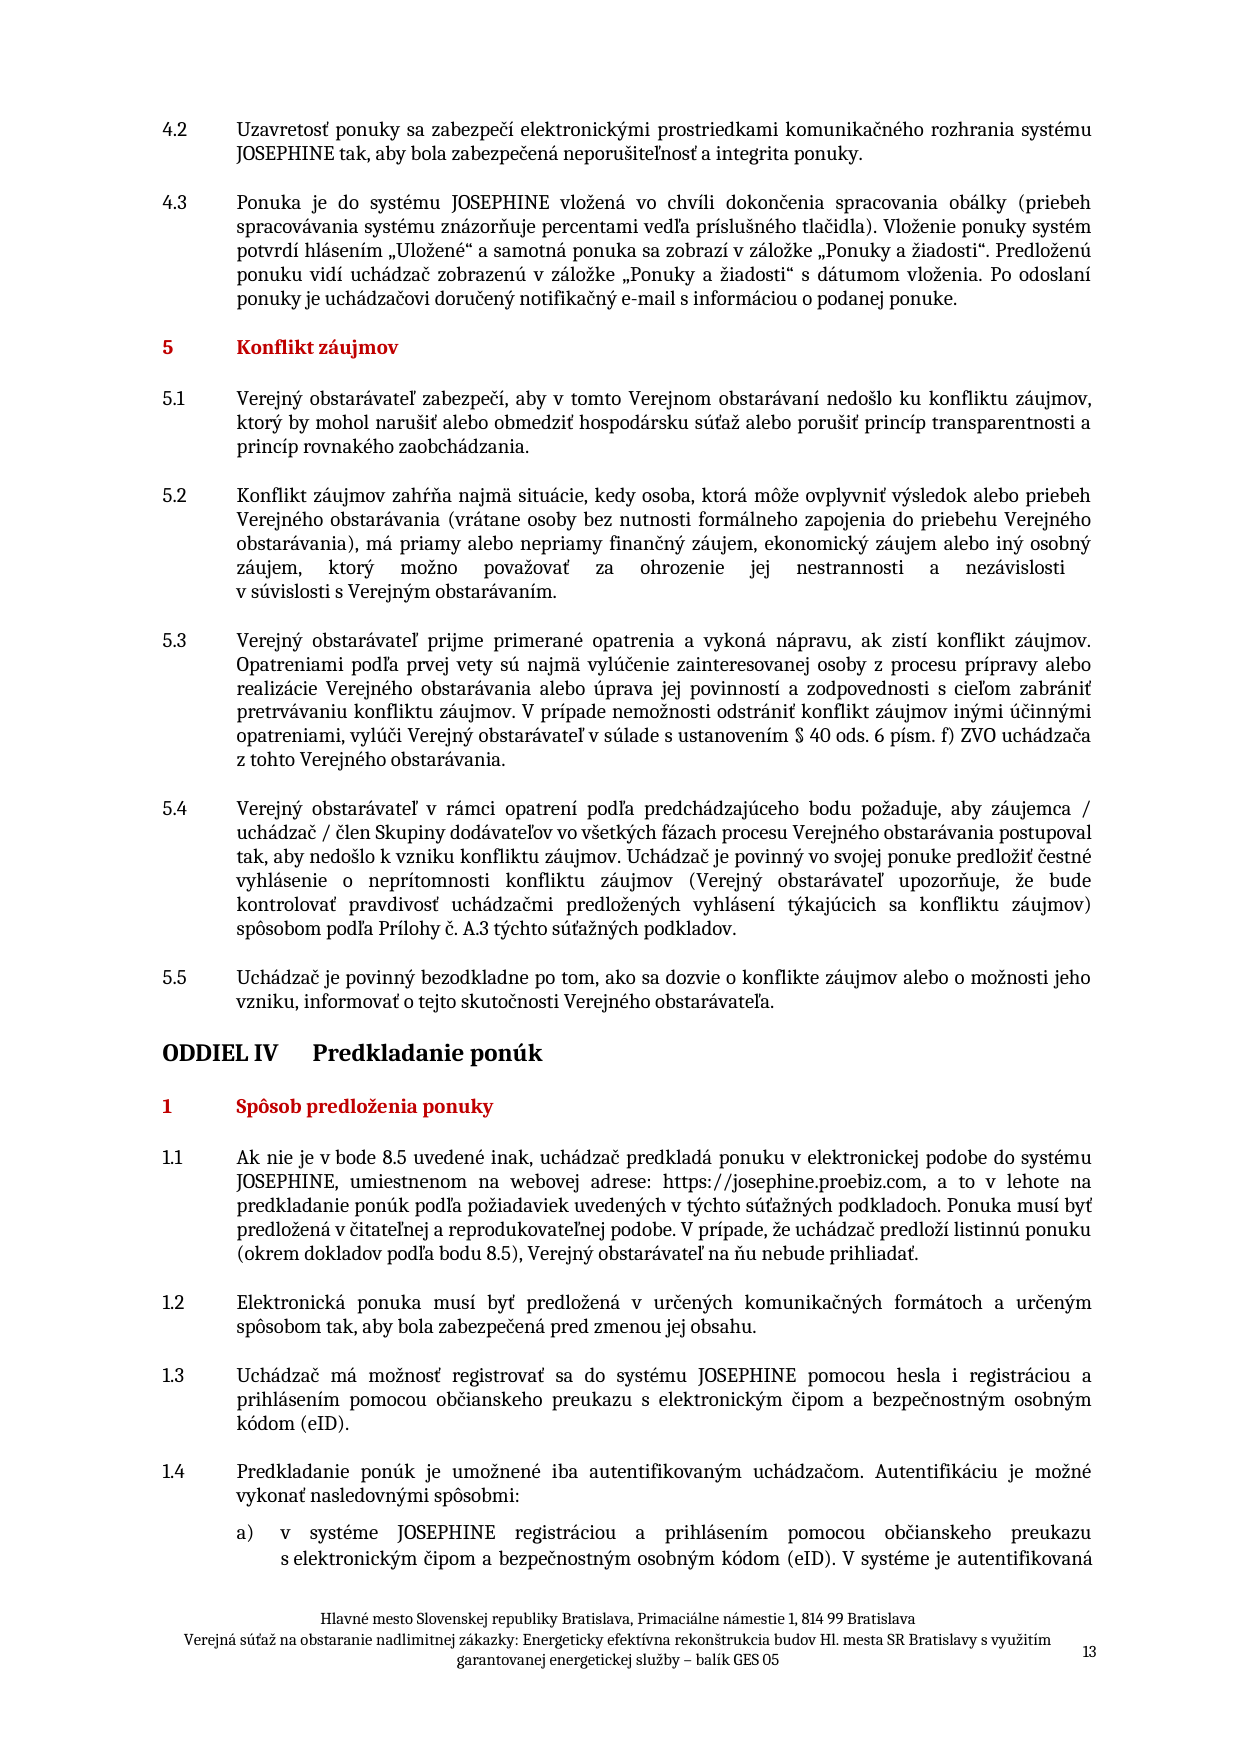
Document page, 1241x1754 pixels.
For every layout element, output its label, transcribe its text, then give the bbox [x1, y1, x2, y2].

subtitle Uchádzač má možnosť registrovať sa do systému JOSEPHINE pomocou hesla i registráciou a prihlásením pomocou občianskeho preukazu s elektronickým čipom a bezpečnostným osobným kódom (eID). [162, 1363, 1093, 1435]
subtitle Verejný obstarávateľ v rámci opatrení podľa predchádzajúceho bodu požaduje, aby záujemca / uchádzač / člen Skupiny dodávateľov vo všetkých fázach procesu Verejného obstarávania postupoval tak, aby nedošlo k vzniku konfliktu záujmov. Uchádzač je povinný vo svojej ponuke predložiť čestné vyhlásenie o neprítomnosti konfliktu záujmov (Verejný obstarávateľ upozorňuje, že bude kontrolovať pravdivosť uchádzačmi predložených vyhlásení týkajúcich sa konfliktu záujmov) spôsobom podľa Prílohy č. A.3 týchto súťažných podkladov. [162, 797, 1093, 941]
subtitle Predkladanie ponúk [162, 1039, 1093, 1067]
subtitle Verejný obstarávateľ zabezpečí, aby v tomto Verejnom obstarávaní nedošlo ku konfliktu záujmov, ktorý by mohol narušiť alebo obmedziť hospodársku súťaž alebo porušiť princíp transparentnosti a princíp rovnakého zaobchádzania. [162, 387, 1093, 458]
subtitle Spôsob predloženia ponuky [162, 1095, 1093, 1119]
subtitle Konflikt záujmov [162, 336, 1093, 360]
subtitle Verejný obstarávateľ prijme primerané opatrenia a vykoná nápravu, ak zistí konflikt záujmov. Opatreniami podľa prvej vety sú najmä vylúčenie zainteresovanej osoby z procesu prípravy alebo realizácie Verejného obstarávania alebo úprava jej povinností a zodpovednosti s cieľom zabrániť pretrvávaniu konfliktu záujmov. V prípade nemožnosti odstrániť konflikt záujmov inými účinnými opatreniami, vylúči Verejný obstarávateľ v súlade s ustanovením § 40 ods. 6 písm. f) ZVO uchádzača z tohto Verejného obstarávania. [162, 628, 1093, 772]
subtitle Uchádzač je povinný bezodkladne po tom, ako sa dozvie o konflikte záujmov alebo o možnosti jeho vzniku, informovať o tejto skutočnosti Verejného obstarávateľa. [162, 966, 1093, 1014]
subtitle Ponuka je do systému JOSEPHINE vložená vo chvíli dokončenia spracovania obálky (priebeh spracovávania systému znázorňuje percentami vedľa príslušného tlačidla). Vloženie ponuky systém potvrdí hlásením „Uložené“ a samotná ponuka sa zobrazí v záložke „Ponuky a žiadosti“. Predloženú ponuku vidí uchádzač zobrazenú v záložke „Ponuky a žiadosti“ s dátumom vloženia. Po odoslaní ponuky je uchádzačovi doručený notifikačný e-mail s informáciou o podanej ponuke. [162, 191, 1093, 311]
subtitle Ak nie je v bode 8.5 uvedené inak, uchádzač predkladá ponuku v elektronickej podobe do systému JOSEPHINE, umiestnenom na webovej adrese: https://josephine.proebiz.com, a to v lehote na predkladanie ponúk podľa požiadaviek uvedených v týchto súťažných podkladoch. Ponuka musí byť predložená v čitateľnej a reprodukovateľnej podobe. V prípade, že uchádzač predloží listinnú ponuku (okrem dokladov podľa bodu 8.5), Verejný obstarávateľ na ňu nebude prihliadať. [162, 1146, 1093, 1265]
subtitle Predkladanie ponúk je umožnené iba autentifikovaným uchádzačom. Autentifikáciu je možné vykonať nasledovnými spôsobmi: [162, 1460, 1093, 1508]
subtitle Konflikt záujmov zahŕňa najmä situácie, kedy osoba, ktorá môže ovplyvniť výsledok alebo priebeh Verejného obstarávania (vrátane osoby bez nutnosti formálneho zapojenia do priebehu Verejného obstarávania), má priamy alebo nepriamy finančný záujem, ekonomický záujem alebo iný osobný záujem, ktorý možno považovať za ohrozenie jej nestrannosti a nezávislosti v súvislosti s Verejným obstarávaním. [162, 483, 1093, 603]
subtitle Uzavretosť ponuky sa zabezpečí elektronickými prostriedkami komunikačného rozhrania systému JOSEPHINE tak, aby bola zabezpečená neporušiteľnosť a integrita ponuky. [162, 118, 1093, 166]
subtitle Elektronická ponuka musí byť predložená v určených komunikačných formátoch a určeným spôsobom tak, aby bola zabezpečená pred zmenou jej obsahu. [162, 1290, 1093, 1338]
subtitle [236, 1521, 1093, 1570]
